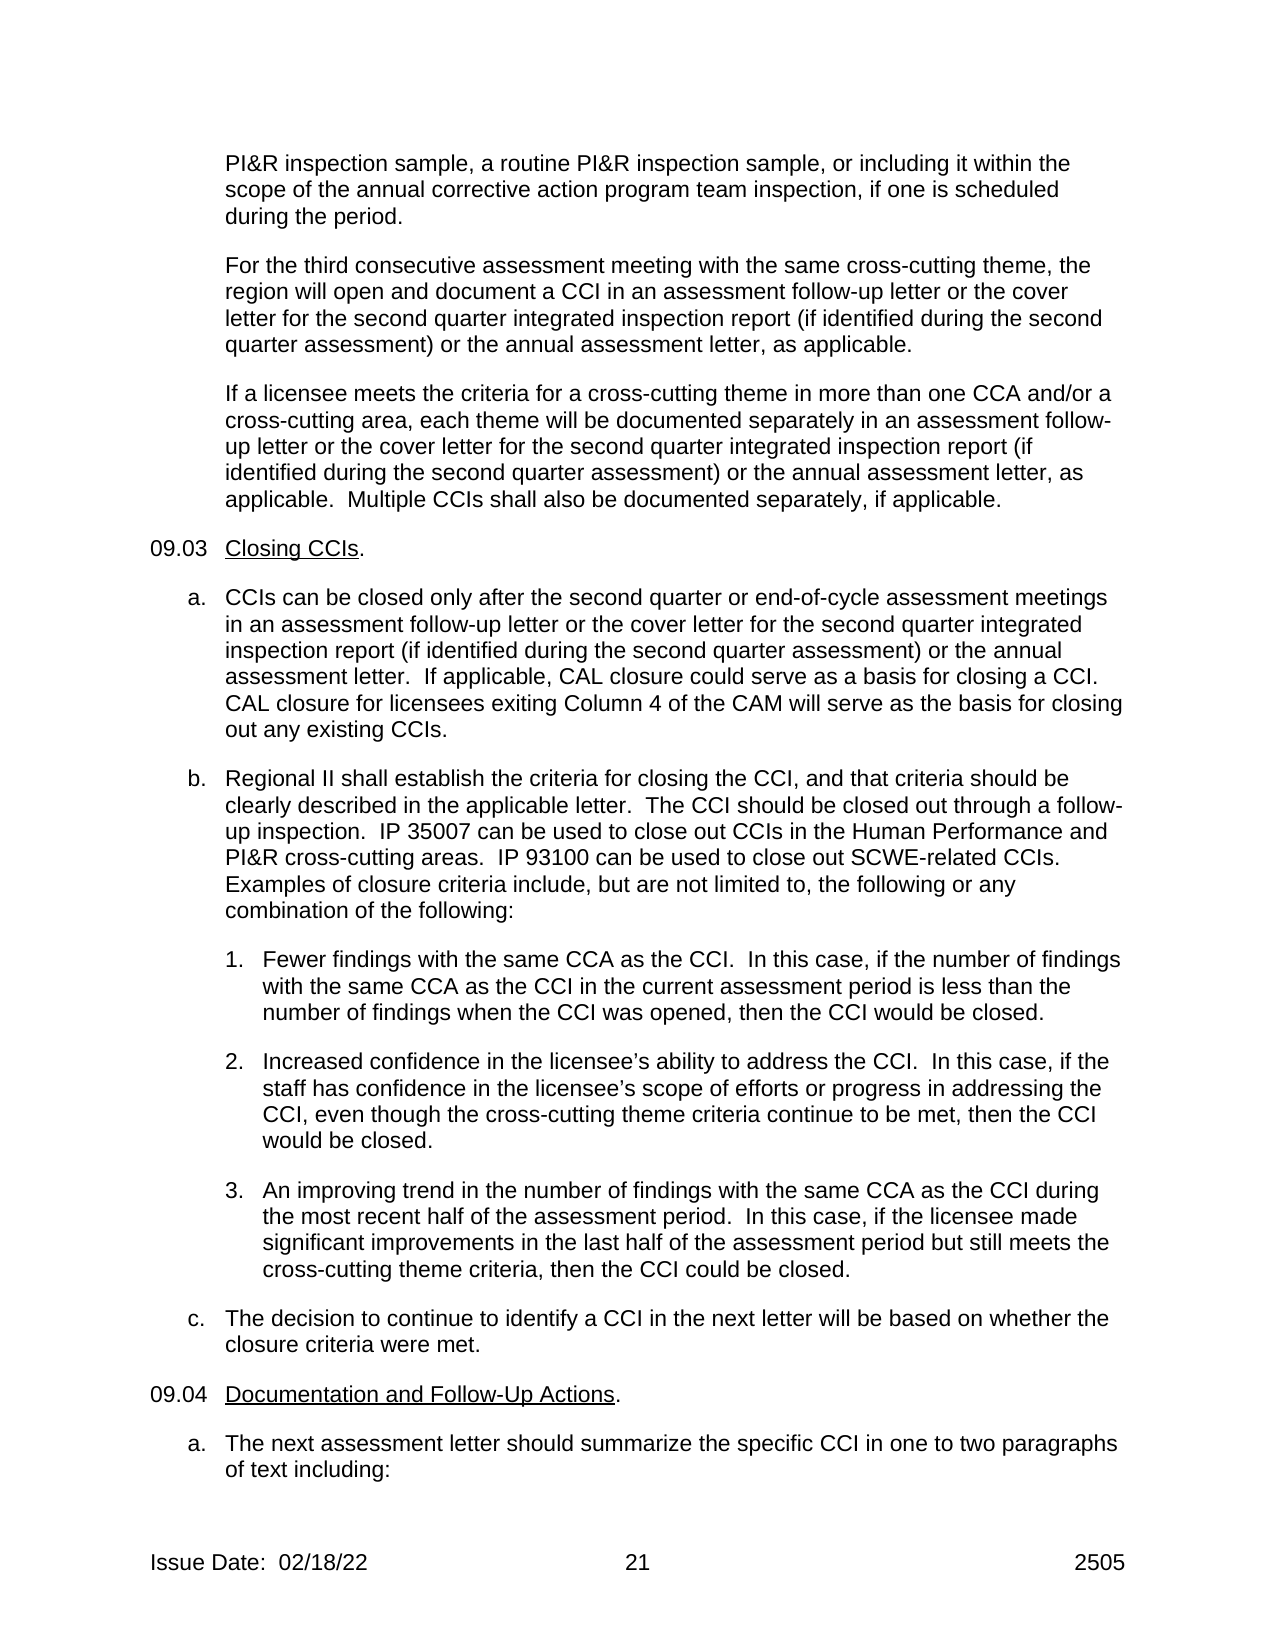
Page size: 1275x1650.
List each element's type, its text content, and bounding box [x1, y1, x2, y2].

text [225, 150, 1125, 229]
list Regional II shall establish the criteria for closing the CCI, and that criteria should be clearly described in the applicable letter. The CCI should be closed out through a follow-up inspection. IP 35007 can be used to close out CCIs in the Human Performance and PI&R cross-cutting areas. IP 93100 can be used to close out SCWE-related CCIs. Examples of closure criteria include, but are not limited to, the following or any combination of the following: [187, 765, 1125, 923]
list The decision to continue to identify a CCI in the next letter will be based on whether the closure criteria were met. [187, 1305, 1125, 1358]
list Increased confidence in the licensee’s ability to address the CCI. In this case, if the staff has confidence in the licensee’s scope of efforts or progress in addressing the CCI, even though the cross-cutting theme criteria continue to be met, then the CCI would be closed. [225, 1048, 1125, 1154]
text If a licensee meets the criteria for a cross-cutting theme in more than one CCA and/or a cross-cutting area, each theme will be documented separately in an assessment follow-up letter or the cover letter for the second quarter integrated inspection report (if identified during the second quarter assessment) or the annual assessment letter, as applicable. Multiple CCIs shall also be documented separately, if applicable. [225, 380, 1125, 512]
list CCIs can be closed only after the second quarter or end-of-cycle assessment meetings in an assessment follow-up letter or the cover letter for the second quarter integrated inspection report (if identified during the second quarter assessment) or the annual assessment letter. If applicable, CAL closure could serve as a basis for closing a CCI. CAL closure for licensees exiting Column 4 of the CAM will serve as the basis for closing out any existing CCIs. [187, 584, 1125, 742]
subtitle 09.04 Documentation and Follow-Up Actions. [150, 1381, 1125, 1407]
list Fewer findings with the same CCA as the CCI. In this case, if the number of findings with the same CCA as the CCI in the current assessment period is less than the number of findings when the CCI was opened, then the CCI would be closed. [225, 946, 1125, 1025]
list An improving trend in the number of findings with the same CCA as the CCI during the most recent half of the assessment period. In this case, if the licensee made significant improvements in the last half of the assessment period but still meets the cross-cutting theme criteria, then the CCI could be closed. [225, 1177, 1125, 1282]
list The next assessment letter should summarize the specific CCI in one to two paragraphs of text including: [187, 1430, 1125, 1483]
text For the third consecutive assessment meeting with the same cross-cutting theme, the region will open and document a CCI in an assessment follow-up letter or the cover letter for the second quarter integrated inspection report (if identified during the second quarter assessment) or the annual assessment letter, as applicable. [225, 252, 1125, 357]
subtitle 09.03 Closing CCIs. [150, 535, 1125, 561]
